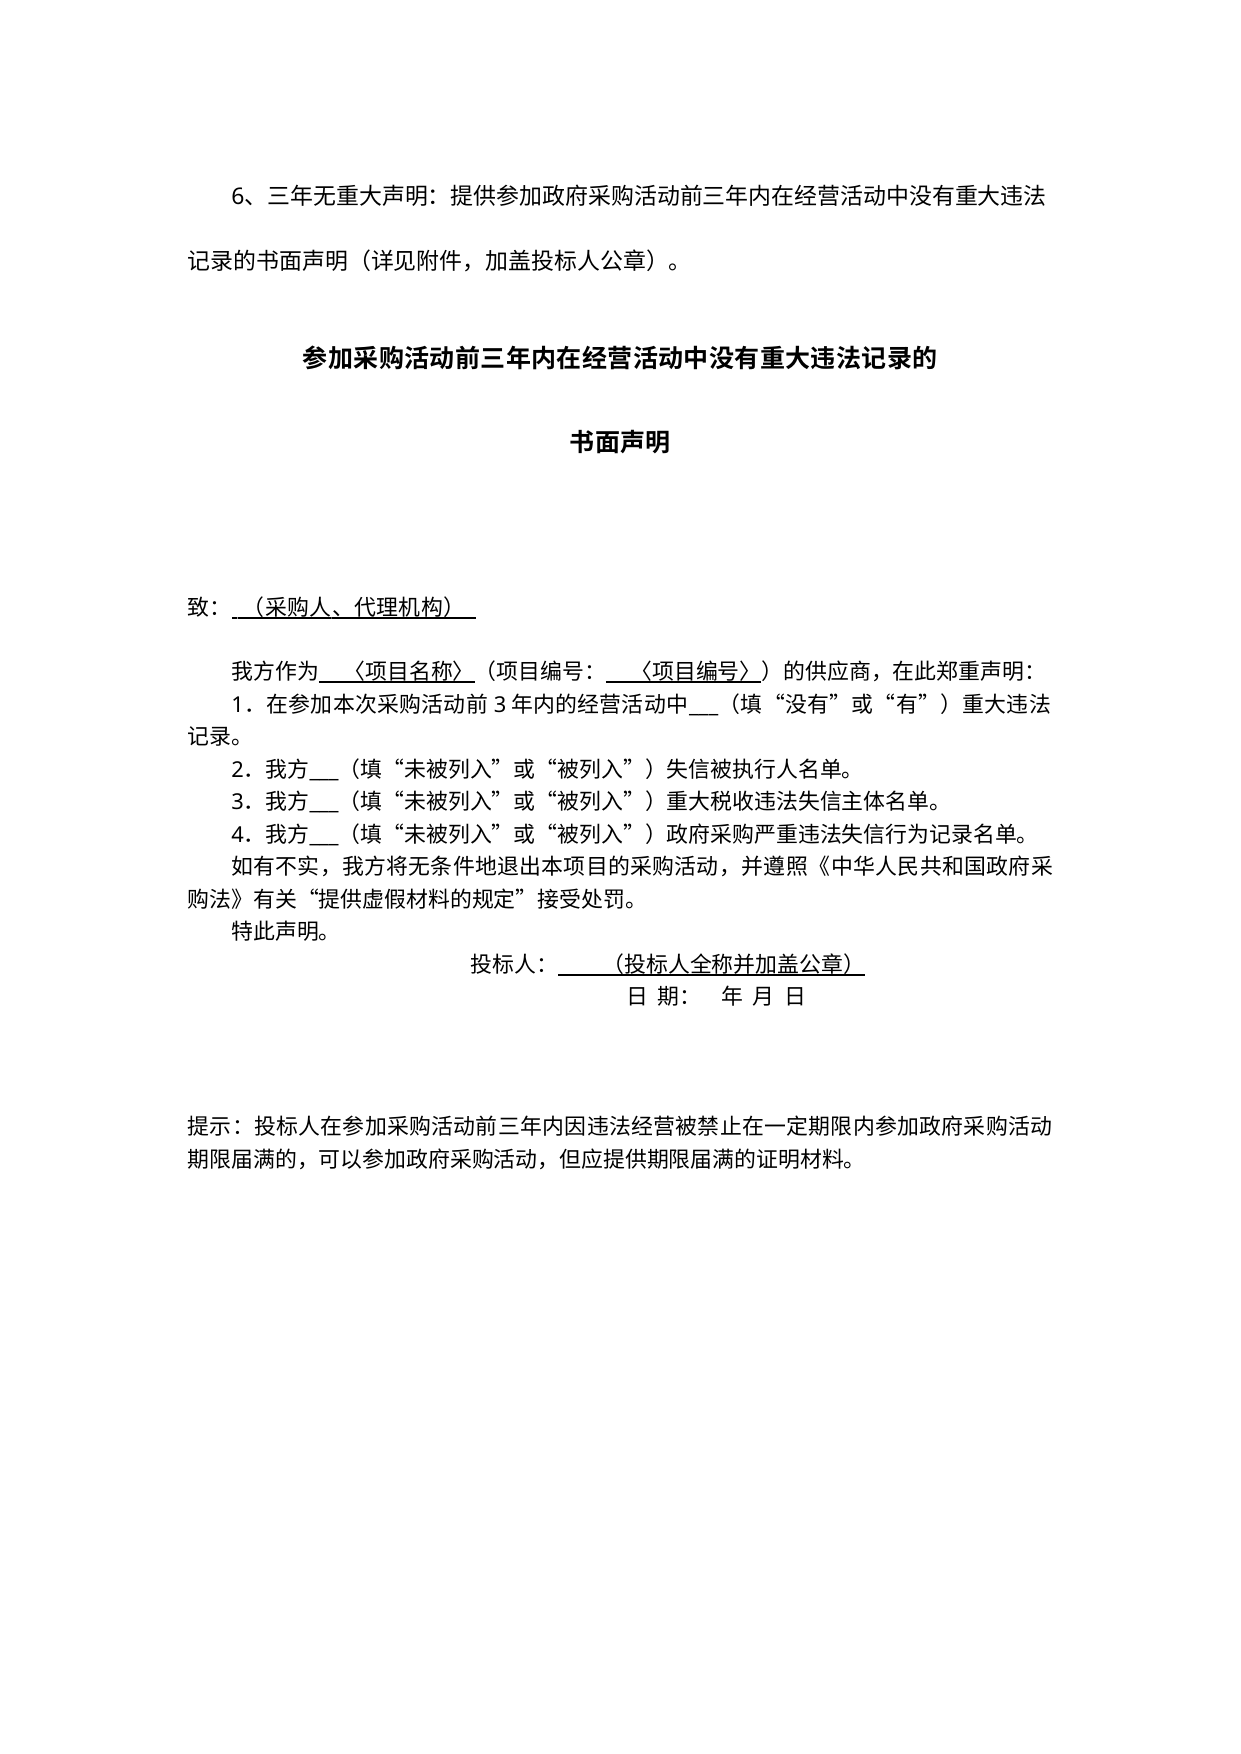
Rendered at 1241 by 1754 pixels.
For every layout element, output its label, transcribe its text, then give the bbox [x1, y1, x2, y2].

text 致： （采购人、代理机构） [187, 590, 1053, 622]
text 1．在参加本次采购活动前3年内的经营活动中___（填“没有”或“有”）重大违法记录。 [187, 686, 1053, 751]
text 日 期： 年 月 日 [187, 979, 1053, 1011]
text 6、三年无重大声明：提供参加政府采购活动前三年内在经营活动中没有重大违法记录的书面声明（详见附件，加盖投标人公章）。 [187, 162, 1053, 292]
text 我方作为 〈项目名称〉（项目编号： 〈项目编号〉）的供应商，在此郑重声明： [187, 654, 1053, 686]
text 投标人： （投标人全称并加盖公章） [187, 946, 1053, 979]
text 4．我方___（填“未被列入”或“被列入”）政府采购严重违法失信行为记录名单。 [187, 816, 1053, 849]
text 书面声明 [187, 408, 1053, 473]
text 2．我方___（填“未被列入”或“被列入”）失信被执行人名单。 [187, 751, 1053, 784]
text 参加采购活动前三年内在经营活动中没有重大违法记录的 [187, 324, 1053, 389]
text 提示：投标人在参加采购活动前三年内因违法经营被禁止在一定期限内参加政府采购活动，期限届满的，可以参加政府采购活动，但应提供期限届满的证明材料。 [187, 1109, 1053, 1174]
text 如有不实，我方将无条件地退出本项目的采购活动，并遵照《中华人民共和国政府采购法》有关“提供虚假材料的规定”接受处罚。 [187, 849, 1053, 914]
text 3．我方___（填“未被列入”或“被列入”）重大税收违法失信主体名单。 [187, 784, 1053, 816]
text 特此声明。 [187, 914, 1053, 946]
